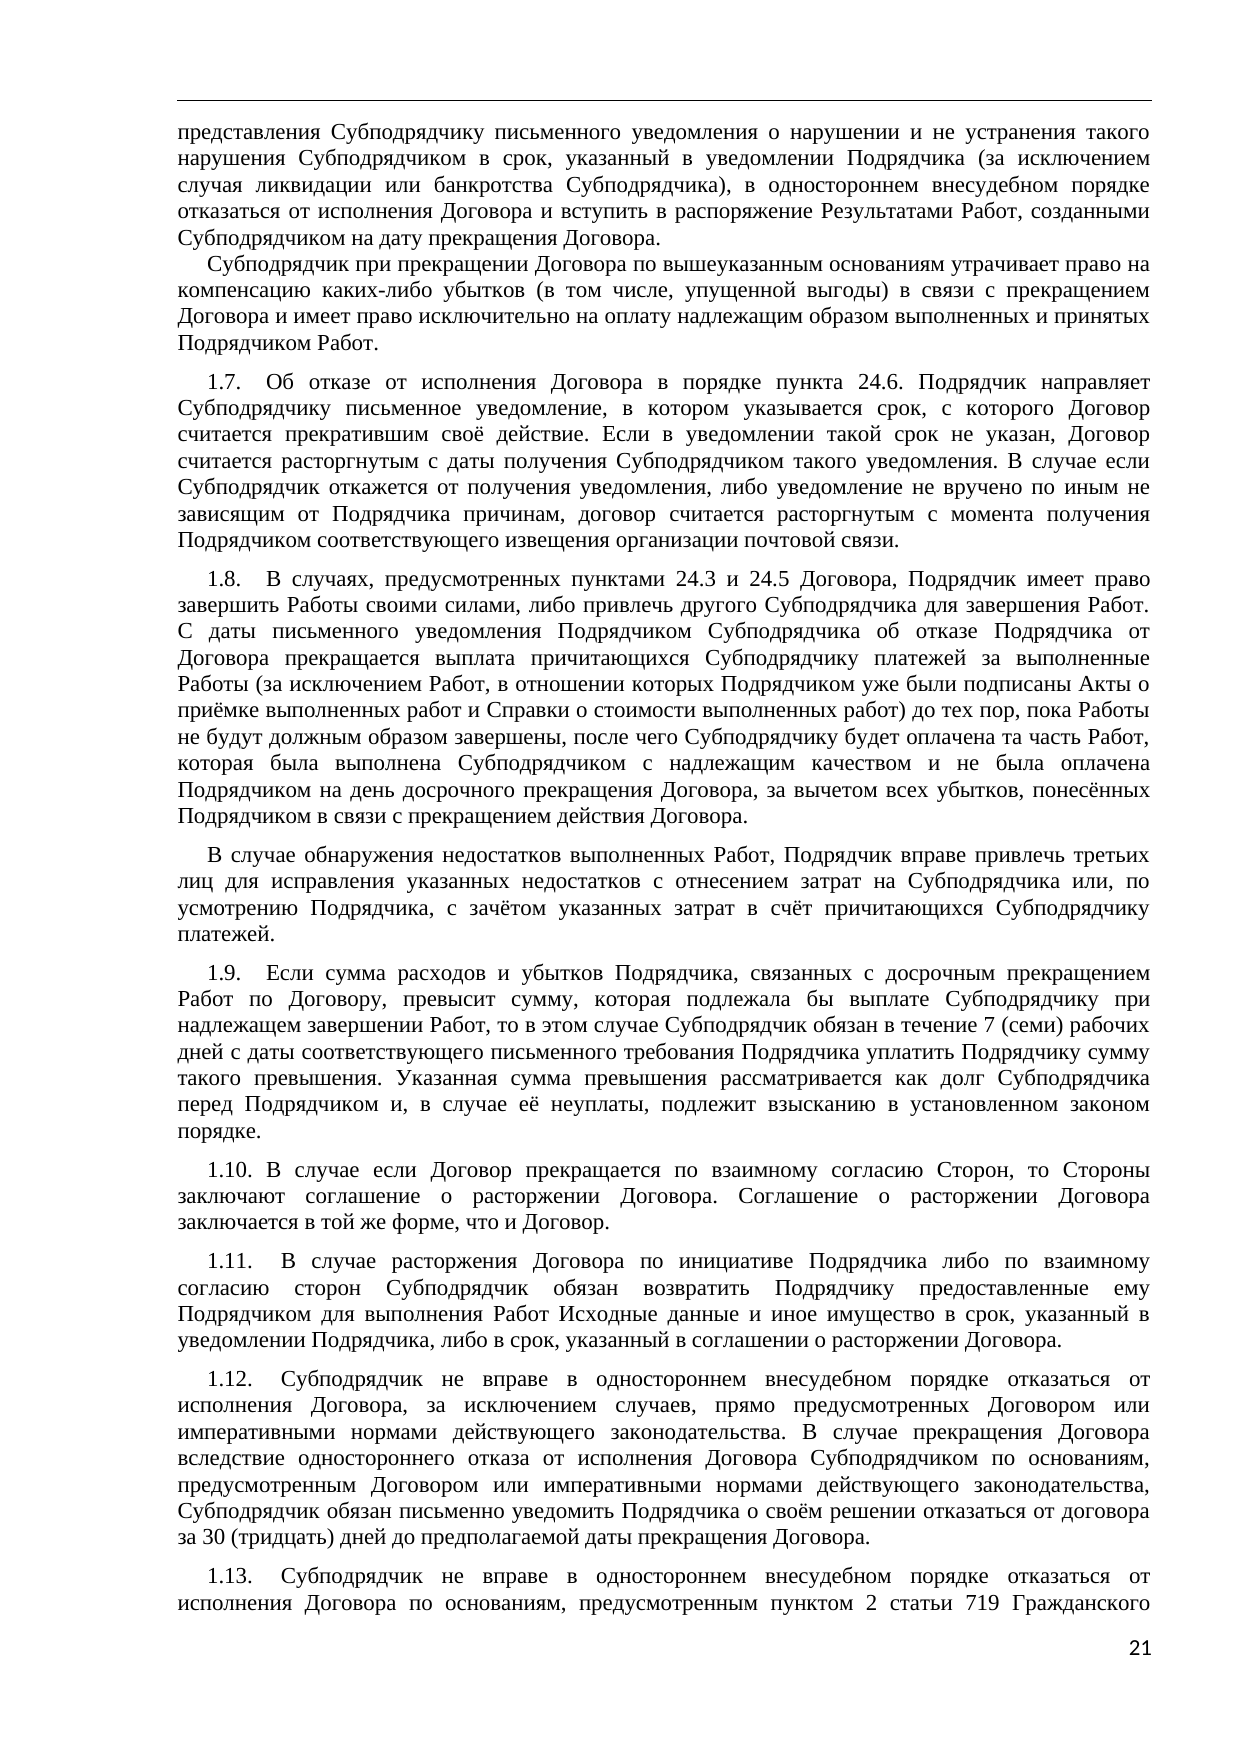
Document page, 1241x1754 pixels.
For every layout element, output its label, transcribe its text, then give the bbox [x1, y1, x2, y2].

text В случае если Договор прекращается по взаимному согласию Сторон, то Стороны заключают соглашение о расторжении Договора. Соглашение о расторжении Договора заключается в той же форме, что и Договор. [177, 1156, 1152, 1235]
list В случае обнаружения недостатков выполненных Работ, Подрядчик вправе привлечь третьих лиц для исправления указанных недостатков с отнесением затрат на Субподрядчика или, по усмотрению Подрядчика, с зачётом указанных затрат в счёт причитающихся Субподрядчику платежей. [177, 841, 1152, 946]
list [177, 118, 1152, 250]
text Если сумма расходов и убытков Подрядчика, связанных с досрочным прекращением Работ по Договору, превысит сумму, которая подлежала бы выплате Субподрядчику при надлежащем завершении Работ, то в этом случае Субподрядчик обязан в течение 7 (семи) рабочих дней с даты соответствующего письменного требования Подрядчика уплатить Подрядчику сумму такого превышения. Указанная сумма превышения рассматривается как долг Субподрядчика перед Подрядчиком и, в случае её неуплаты, подлежит взысканию в установленном законом порядке. [177, 959, 1152, 1143]
text В случаях, предусмотренных пунктами 24.3 и 24.5 Договора, Подрядчик имеет право завершить Работы своими силами, либо привлечь другого Субподрядчика для завершения Работ. С даты письменного уведомления Подрядчиком Субподрядчика об отказе Подрядчика от Договора прекращается выплата причитающихся Субподрядчику платежей за выполненные Работы (за исключением Работ, в отношении которых Подрядчиком уже были подписаны Акты о приёмке выполненных работ и Справки о стоимости выполненных работ) до тех пор, пока Работы не будут должным образом завершены, после чего Субподрядчику будет оплачена та часть Работ, которая была выполнена Субподрядчиком с надлежащим качеством и не была оплачена Подрядчиком на день досрочного прекращения Договора, за вычетом всех убытков, понесённых Подрядчиком в связи с прекращением действия Договора. [177, 565, 1152, 828]
list Субподрядчик при прекращении Договора по вышеуказанным основаниям утрачивает право на компенсацию каких-либо убытков (в том числе, упущенной выгоды) в связи с прекращением Договора и имеет право исключительно на оплату надлежащим образом выполненных и принятых Подрядчиком Работ. [177, 250, 1152, 355]
text Субподрядчик не вправе в одностороннем внесудебном порядке отказаться от исполнения Договора, за исключением случаев, прямо предусмотренных Договором или императивными нормами действующего законодательства. В случае прекращения Договора вследствие одностороннего отказа от исполнения Договора Субподрядчиком по основаниям, предусмотренным Договором или императивными нормами действующего законодательства, Субподрядчик обязан письменно уведомить Подрядчика о своём решении отказаться от договора за 30 (тридцать) дней до предполагаемой даты прекращения Договора. [177, 1365, 1152, 1550]
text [177, 1562, 1152, 1615]
text В случае расторжения Договора по инициативе Подрядчика либо по взаимному согласию сторон Субподрядчик обязан возвратить Подрядчику предоставленные ему Подрядчиком для выполнения Работ Исходные данные и иное имущество в срок, указанный в уведомлении Подрядчика, либо в срок, указанный в соглашении о расторжении Договора. [177, 1247, 1152, 1353]
text Об отказе от исполнения Договора в порядке пункта 24.6. Подрядчик направляет Субподрядчику письменное уведомление, в котором указывается срок, с которого Договор считается прекратившим своё действие. Если в уведомлении такой срок не указан, Договор считается расторгнутым с даты получения Субподрядчиком такого уведомления. В случае если Субподрядчик откажется от получения уведомления, либо уведомление не вручено по иным не зависящим от Подрядчика причинам, договор считается расторгнутым с момента получения Подрядчиком соответствующего извещения организации почтовой связи. [177, 368, 1152, 552]
